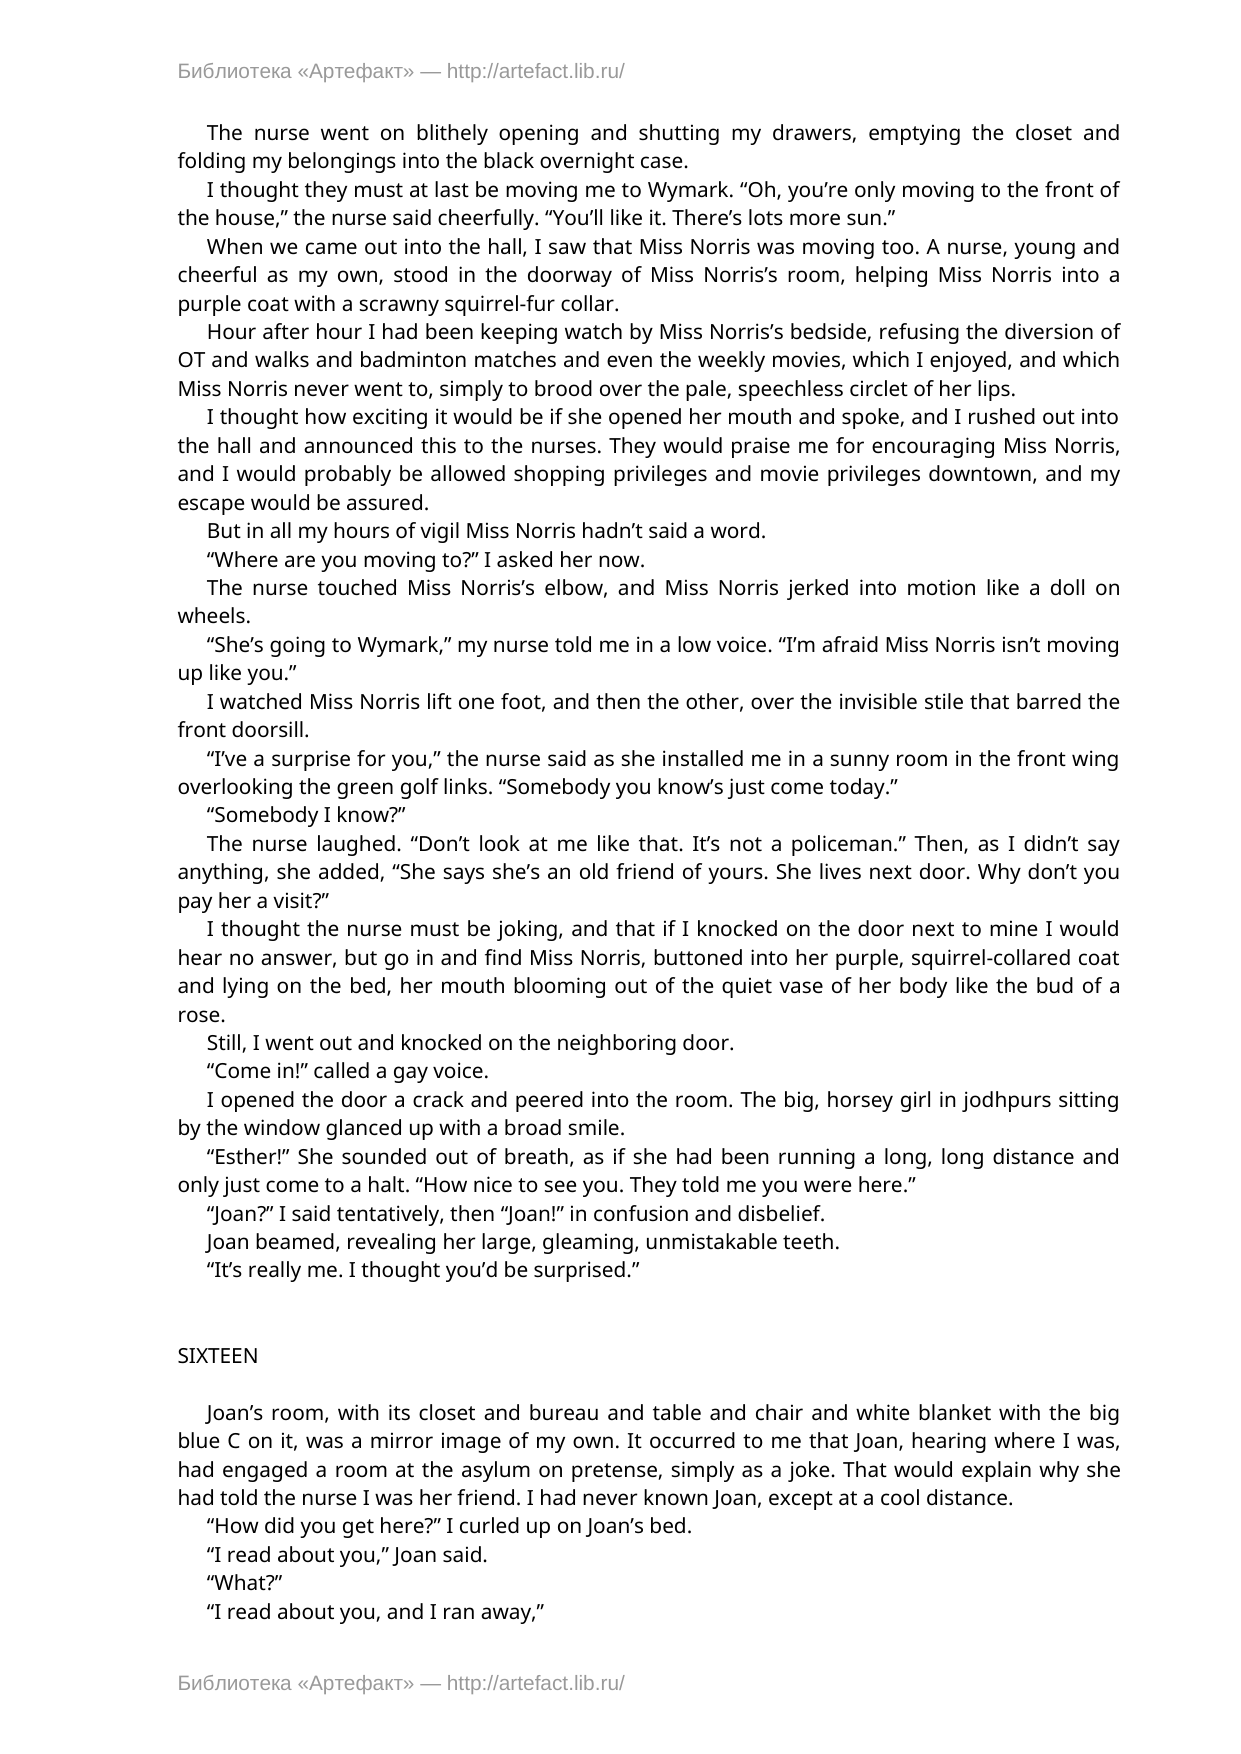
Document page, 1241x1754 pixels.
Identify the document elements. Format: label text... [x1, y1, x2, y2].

text “I’ve a surprise for you,” the nurse said as she installed me in a sunny room in the front wing overlooking the green golf links. “Somebody you know’s just come today.” [177, 744, 1122, 801]
text I thought how exciting it would be if she opened her mouth and spoke, and I rushed out into the hall and announced this to the nurses. They would praise me for encouraging Miss Norris, and I would probably be allowed shopping privileges and movie privileges downtown, and my escape would be assured. [177, 402, 1122, 516]
text “Somebody I know?” [177, 801, 1122, 829]
text “It’s really me. I thought you’d be surprised.” [177, 1256, 1122, 1284]
text I watched Miss Norris lift one foot, and then the other, over the invisible stile that barred the front doorsill. [177, 687, 1122, 744]
text The nurse went on blithely opening and shutting my drawers, emptying the closet and folding my belongings into the black overnight case. [177, 118, 1122, 175]
text Hour after hour I had been keeping watch by Miss Norris’s bedside, refusing the diversion of OT and walks and badminton matches and even the weekly movies, which I enjoyed, and which Miss Norris never went to, simply to brood over the pale, speechless circlet of her lips. [177, 317, 1122, 402]
text I thought they must at last be moving me to Wymark. “Oh, you’re only moving to the front of the house,” the nurse said cheerfully. “You’ll like it. There’s lots more sun.” [177, 175, 1122, 232]
text “How did you get here?” I curled up on Joan’s bed. [177, 1512, 1122, 1540]
text I opened the door a crack and peered into the room. The big, horsey girl in jodhpurs sitting by the window glanced up with a broad smile. [177, 1085, 1122, 1142]
text But in all my hours of vigil Miss Norris hadn’t said a word. [177, 516, 1122, 545]
text When we came out into the hall, I saw that Miss Norris was moving too. A nurse, young and cheerful as my own, stood in the doorway of Miss Norris’s room, helping Miss Norris into a purple coat with a scrawny squirrel-fur collar. [177, 232, 1122, 317]
text “Joan?” I said tentatively, then “Joan!” in confusion and disbelief. [177, 1199, 1122, 1227]
text “Come in!” called a gay voice. [177, 1057, 1122, 1085]
text Still, I went out and knocked on the neighboring door. [177, 1028, 1122, 1057]
text SIXTEEN [177, 1341, 1122, 1369]
text Joan beamed, revealing her large, gleaming, unmistakable teeth. [177, 1227, 1122, 1256]
text I thought the nurse must be joking, and that if I knocked on the door next to mine I would hear no answer, but go in and find Miss Norris, buttoned into her purple, squirrel-collared coat and lying on the bed, her mouth blooming out of the quiet vase of her body like the bud of a rose. [177, 914, 1122, 1028]
text The nurse touched Miss Norris’s elbow, and Miss Norris jerked into motion like a doll on wheels. [177, 573, 1122, 630]
text “Where are you moving to?” I asked her now. [177, 545, 1122, 573]
text “What?” [177, 1568, 1122, 1597]
text Joan’s room, with its closet and bureau and table and chair and white blanket with the big blue C on it, was a mirror image of my own. It occurred to me that Joan, hearing where I was, had engaged a room at the asylum on pretense, simply as a joke. That would explain why she had told the nurse I was her friend. I had never known Joan, except at a cool distance. [177, 1398, 1122, 1512]
text “Esther!” She sounded out of breath, as if she had been running a long, long distance and only just come to a halt. “How nice to see you. They told me you were here.” [177, 1142, 1122, 1199]
text “She’s going to Wymark,” my nurse told me in a low voice. “I’m afraid Miss Norris isn’t moving up like you.” [177, 630, 1122, 687]
text “I read about you, and I ran away,” [177, 1597, 1122, 1625]
text “I read about you,” Joan said. [177, 1540, 1122, 1568]
text The nurse laughed. “Don’t look at me like that. It’s not a policeman.” Then, as I didn’t say anything, she added, “She says she’s an old friend of yours. She lives next door. Why don’t you pay her a visit?” [177, 829, 1122, 914]
